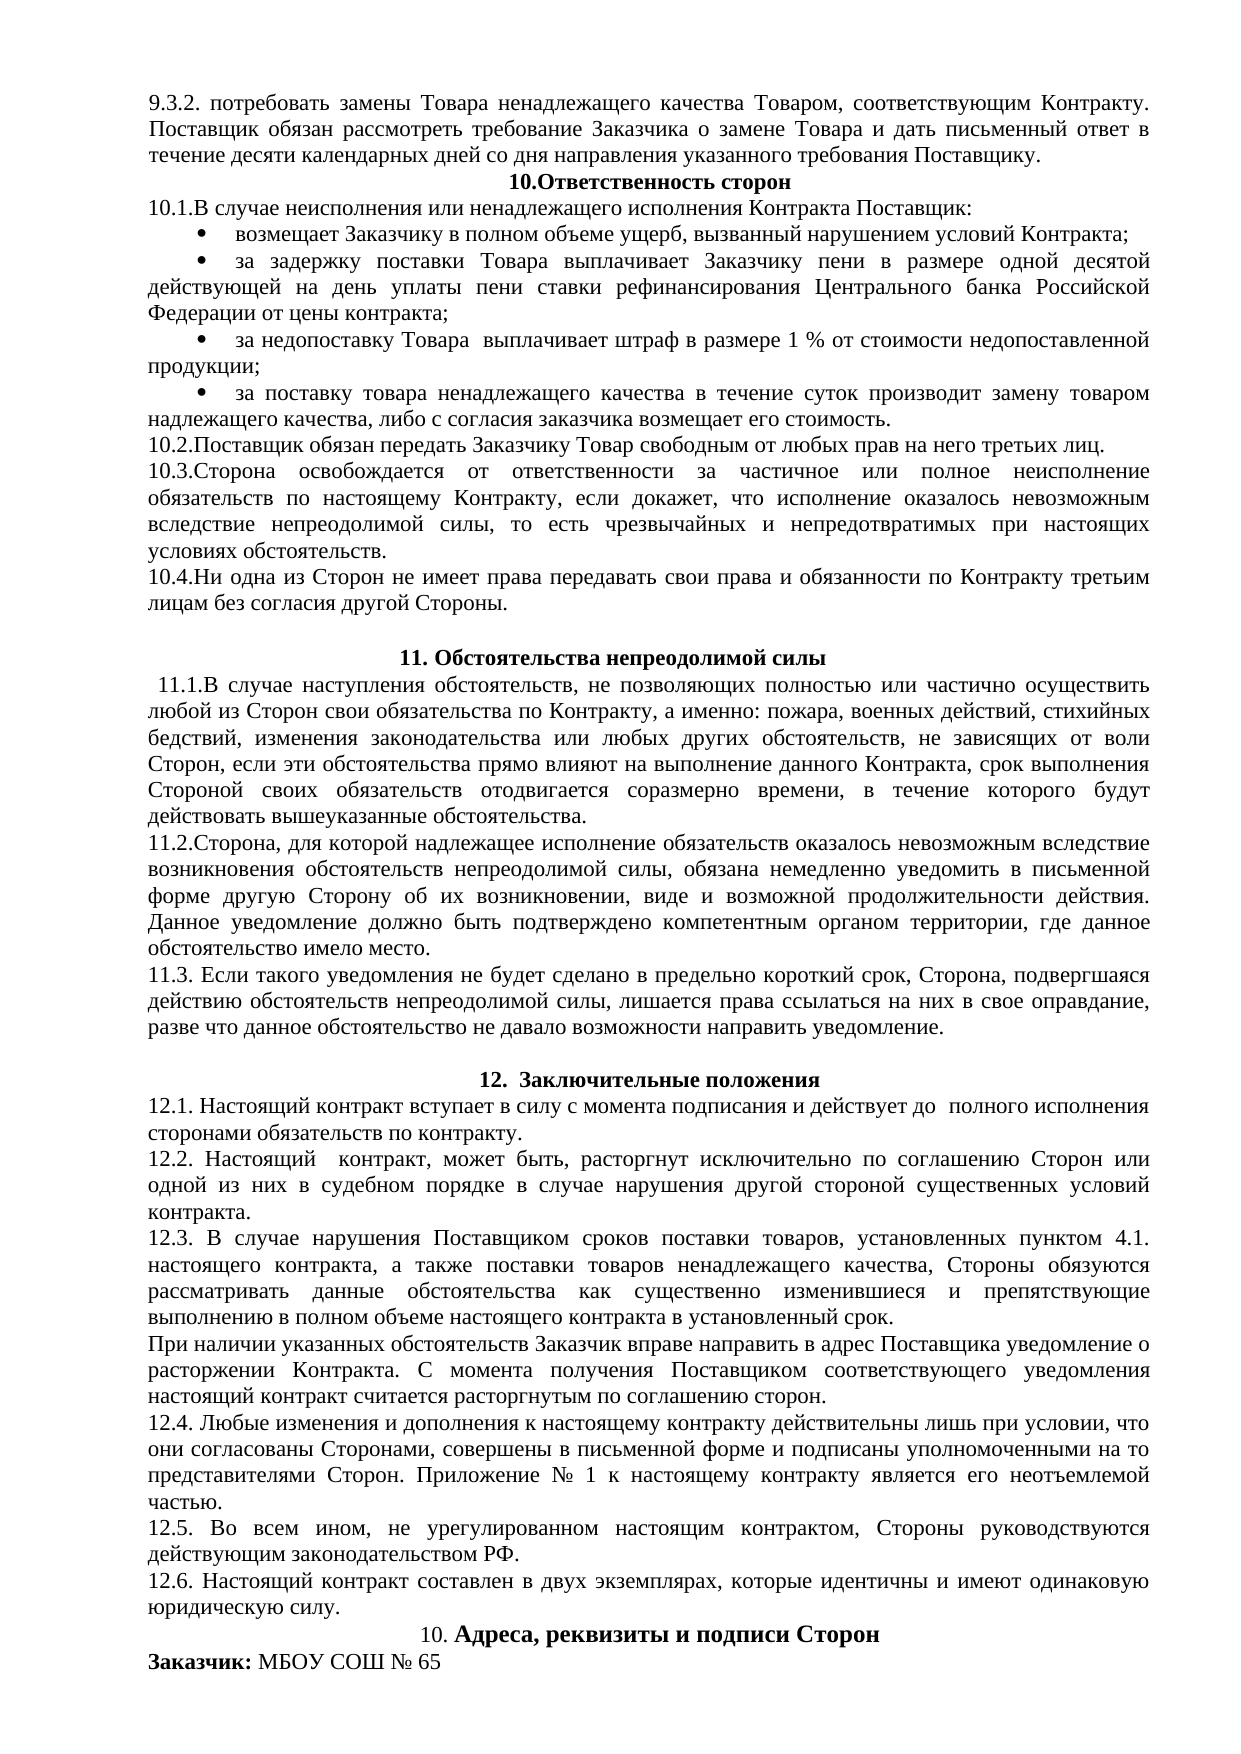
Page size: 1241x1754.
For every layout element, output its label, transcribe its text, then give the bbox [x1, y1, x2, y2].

list за недопоставку Товара выплачивает штраф в размере 1 % от стоимости недопоставленной продукции; [148, 326, 1152, 378]
text 10.3.Сторона освобождается от ответственности за частичное или полное неисполнение обязательств по настоящему Контракту, если докажет, что исполнение оказалось невозможным вследствие непреодолимой силы, то есть чрезвычайных и непредотвратимых при настоящих условиях обстоятельств. [148, 458, 1152, 563]
text 10.4.Ни одна из Сторон не имеет права передавать свои права и обязанности по Контракту третьим лицам без согласия другой Стороны. [148, 563, 1152, 616]
text При наличии указанных обстоятельств Заказчик вправе направить в адрес Поставщика уведомление о расторжении Контракта. С момента получения Поставщиком соответствующего уведомления настоящий контракт считается расторгнутым по соглашению сторон. [148, 1330, 1152, 1409]
text Заказчик: МБОУ СОШ № 65 [148, 1648, 1152, 1675]
list возмещает Заказчику в полном объеме ущерб, вызванный нарушением условий Контракта; [148, 220, 1152, 247]
list за поставку товара ненадлежащего качества в течение суток производит замену товаром надлежащего качества, либо с согласия заказчика возмещает его стоимость. [148, 378, 1152, 431]
text 12.1. Настоящий контракт вступает в силу с момента подписания и действует до полного исполнения сторонами обязательств по контракту. [148, 1092, 1149, 1145]
list за задержку поставки Товара выплачивает Заказчику пени в размере одной десятой действующей на день уплаты пени ставки рефинансирования Центрального банка Российской Федерации от цены контракта; [148, 247, 1152, 326]
text 12.4. Любые изменения и дополнения к настоящему контракту действительны лишь при условии, что они согласованы Сторонами, совершены в письменной форме и подписаны уполномоченными на то представителями Сторон. Приложение № 1 к настоящему контракту является его неотъемлемой частью. [148, 1409, 1152, 1514]
text 10.1.В случае неисполнения или ненадлежащего исполнения Контракта Поставщик: [148, 194, 1152, 220]
text 12.5. Во всем ином, не урегулированном настоящим контрактом, Стороны руководствуются действующим законодательством РФ. [148, 1514, 1152, 1567]
text 12. Заключительные положения [148, 1066, 1152, 1092]
text 12.6. Настоящий контракт составлен в двух экземплярах, которые идентичны и имеют одинаковую юридическую силу. [148, 1567, 1152, 1619]
text 11.2.Сторона, для которой надлежащее исполнение обязательств оказалось невозможным вследствие возникновения обстоятельств непреодолимой силы, обязана немедленно уведомить в письменной форме другую Сторону об их возникновении, виде и возможной продолжительности действия. Данное уведомление должно быть подтверждено компетентным органом территории, где данное обстоятельство имело место. [148, 829, 1152, 961]
text 10.Ответственность сторон [148, 168, 1152, 194]
text 11.1.В случае наступления обстоятельств, не позволяющих полностью или частично осуществить любой из Сторон свои обязательства по Контракту, а именно: пожара, военных действий, стихийных бедствий, изменения законодательства или любых других обстоятельств, не зависящих от воли Сторон, если эти обстоятельства прямо влияют на выполнение данного Контракта, срок выполнения Стороной своих обязательств отодвигается соразмерно времени, в течение которого будут действовать вышеуказанные обстоятельства. [148, 671, 1152, 829]
text 11. Обстоятельства непреодолимой силы [148, 644, 1152, 671]
text 10. Адреса, реквизиты и подписи Сторон [148, 1619, 1152, 1648]
text 12.3. В случае нарушения Поставщиком сроков поставки товаров, установленных пунктом 4.1. настоящего контракта, а также поставки товаров ненадлежащего качества, Стороны обязуются рассматривать данные обстоятельства как существенно изменившиеся и препятствующие выполнению в полном объеме настоящего контракта в установленный срок. [148, 1224, 1152, 1330]
text 11.3. Если такого уведомления не будет сделано в предельно короткий срок, Сторона, подвергшаяся действию обстоятельств непреодолимой силы, лишается права ссылаться на них в свое оправдание, разве что данное обстоятельство не давало возможности направить уведомление. [148, 961, 1152, 1040]
text 12.2. Настоящий контракт, может быть, расторгнут исключительно по соглашению Сторон или одной из них в судебном порядке в случае нарушения другой стороной существенных условий контракта. [148, 1145, 1152, 1224]
text 9.3.2. потребовать замены Товара ненадлежащего качества Товаром, соответствующим Контракту. Поставщик обязан рассмотреть требование Заказчика о замене Товара и дать письменный ответ в течение десяти календарных дней со дня направления указанного требования Поставщику. [149, 89, 1152, 168]
text 10.2.Поставщик обязан передать Заказчику Товар свободным от любых прав на него третьих лиц. [148, 431, 1152, 458]
